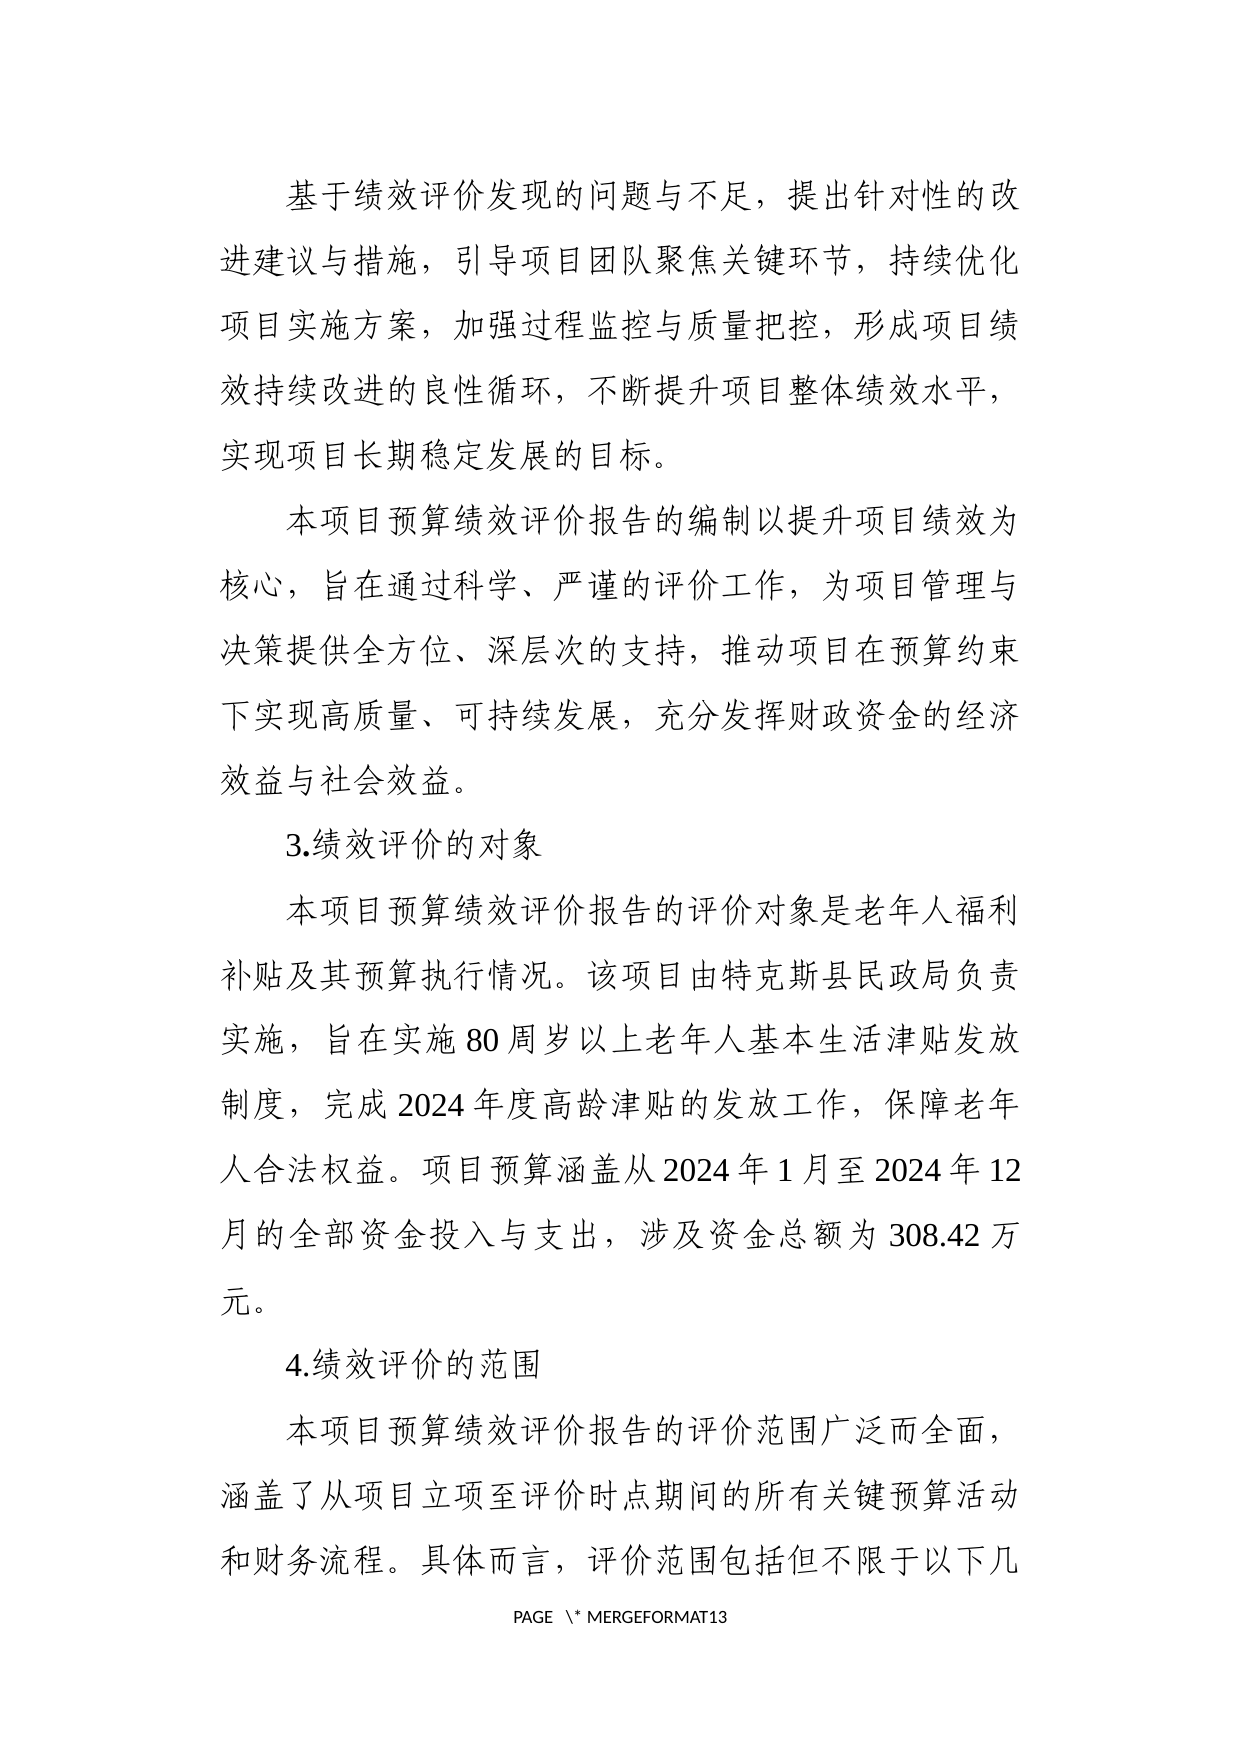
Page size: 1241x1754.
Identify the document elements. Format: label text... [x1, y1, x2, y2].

text 本项目预算绩效评价报告的编制以提升项目绩效为核心，旨在通过科学、严谨的评价工作，为项目管理与决策提供全方位、深层次的支持，推动项目在预算约束下实现高质量、可持续发展，充分发挥财政资金的经济效益与社会效益。 [218, 486, 1022, 811]
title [218, 1396, 1022, 1591]
title 3.绩效评价的对象 [218, 811, 1022, 876]
title 4.绩效评价的范围 [218, 1331, 1022, 1396]
text 基于绩效评价发现的问题与不足，提出针对性的改进建议与措施，引导项目团队聚焦关键环节，持续优化项目实施方案，加强过程监控与质量把控，形成项目绩效持续改进的良性循环，不断提升项目整体绩效水平，实现项目长期稳定发展的目标。 [218, 161, 1022, 486]
title 本项目预算绩效评价报告的评价对象是老年人福利补贴及其预算执行情况。该项目由特克斯县民政局负责实施，旨在实施80周岁以上老年人基本生活津贴发放制度，完成2024年度高龄津贴的发放工作，保障老年人合法权益。项目预算涵盖从2024年1月至2024年12月的全部资金投入与支出，涉及资金总额为308.42万元。 [218, 876, 1022, 1331]
